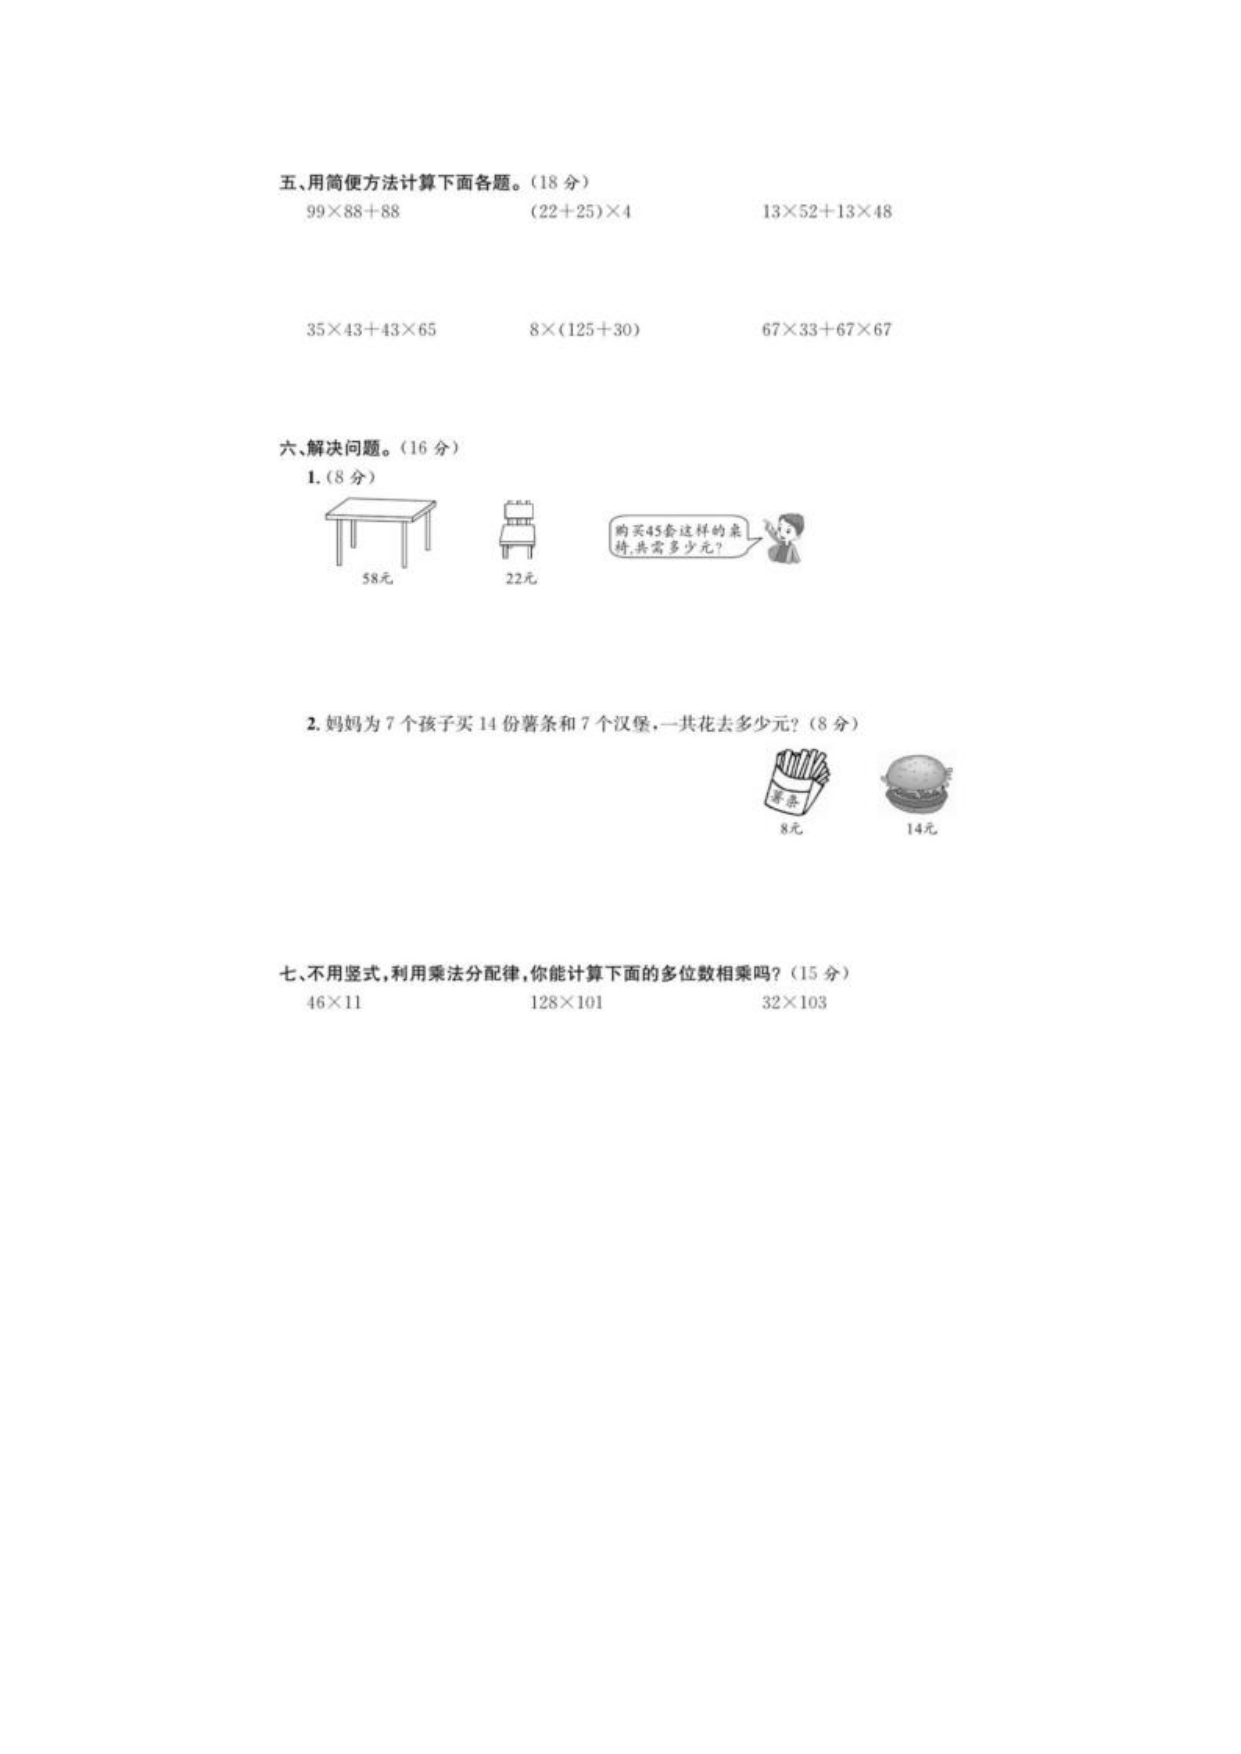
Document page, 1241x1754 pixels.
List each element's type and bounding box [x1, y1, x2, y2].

picture [240, 162, 1000, 1109]
